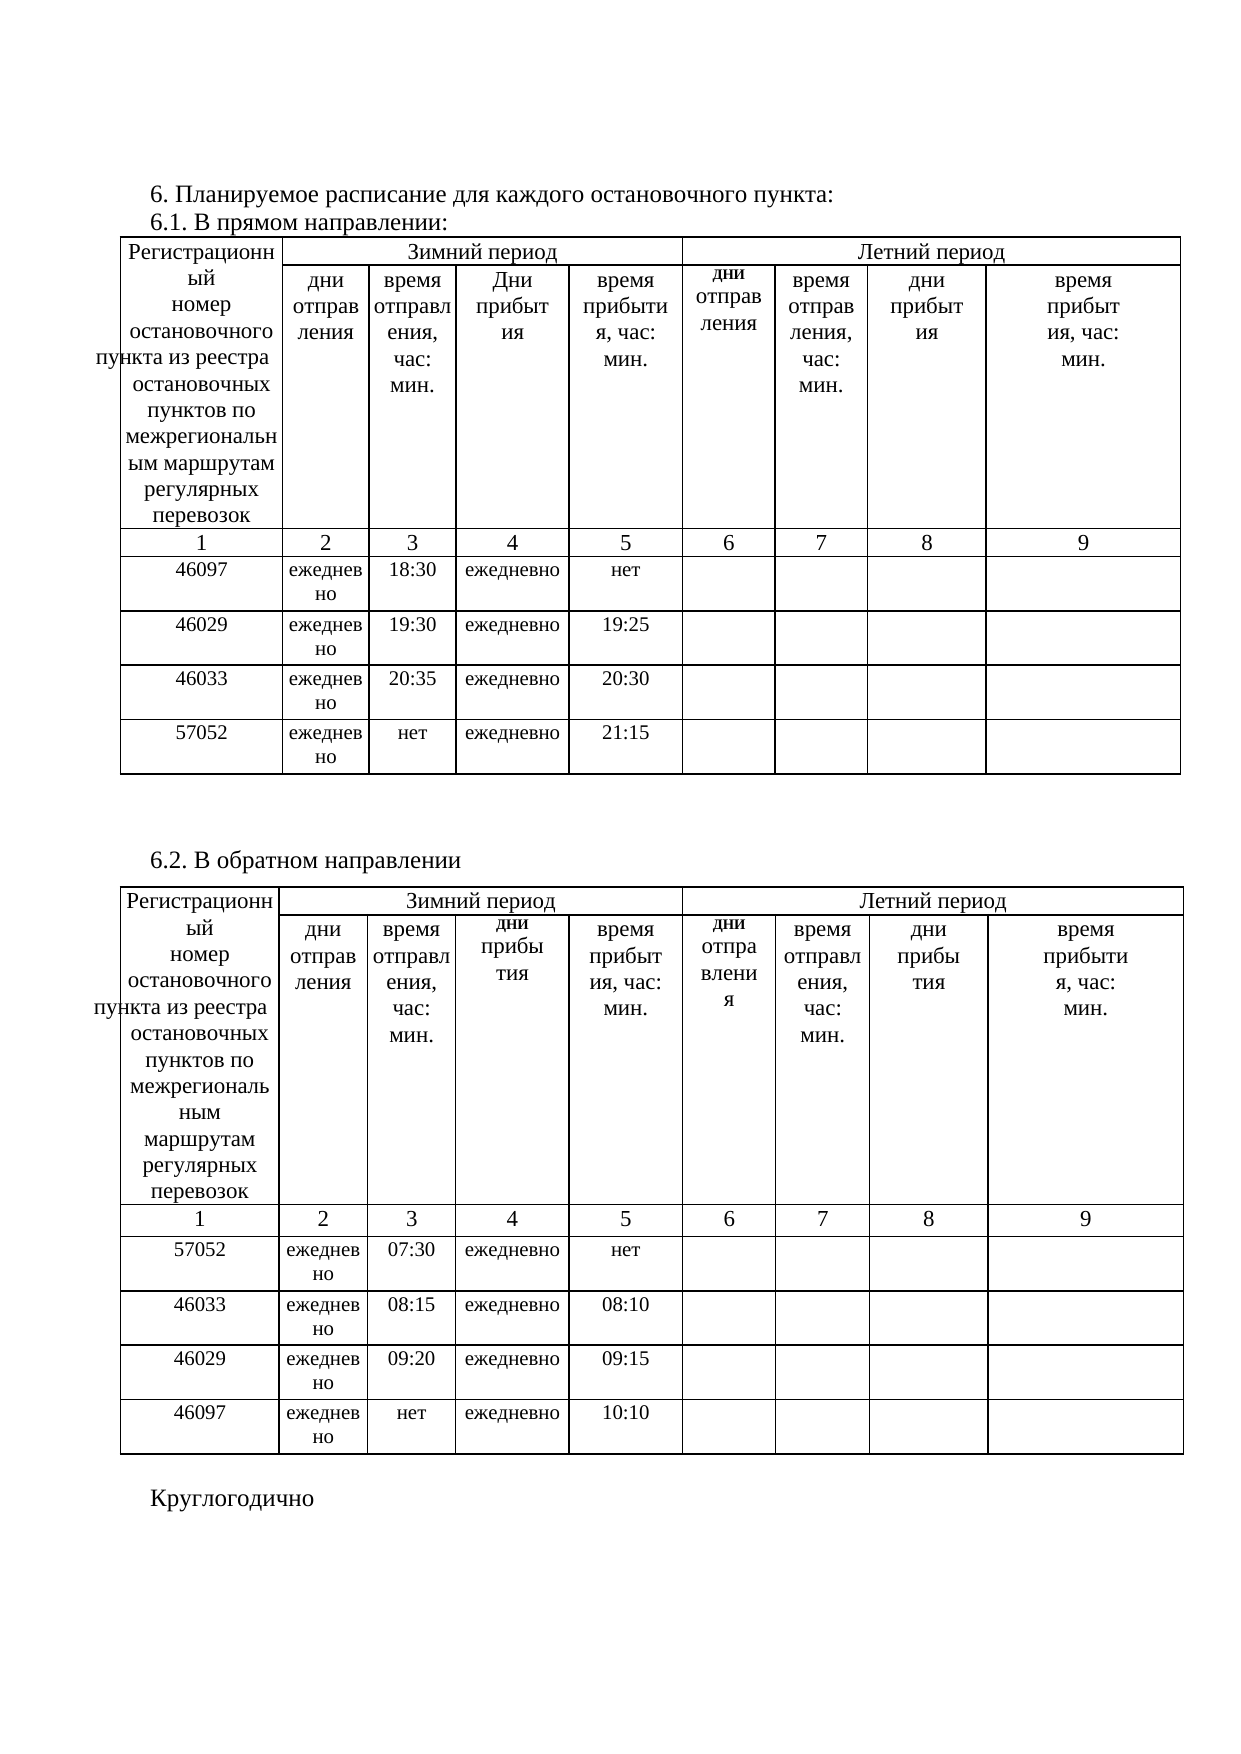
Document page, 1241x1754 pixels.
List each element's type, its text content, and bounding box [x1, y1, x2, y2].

table_cell 7 [776, 1205, 869, 1236]
table_cell [683, 1292, 775, 1344]
table_cell [776, 1346, 869, 1399]
table_cell ежедневно [280, 1237, 367, 1290]
text 6.2. В обратном направлении [150, 845, 1090, 873]
table_cell [868, 557, 985, 610]
table_cell время прибыти я, час: мин. [570, 266, 682, 528]
text 6.1. В прямом направлении: [150, 207, 1090, 236]
table_header Регистрационный номер остановочного пункта из реестра остановочных пунктов по межрегиональным маршрутам регулярных перевозок [121, 888, 278, 1204]
table_cell 3 [368, 1205, 455, 1236]
table_cell [989, 1237, 1183, 1290]
table_cell [989, 1400, 1183, 1453]
table_cell ежедневно [456, 1237, 568, 1290]
table_cell [776, 557, 867, 610]
table_cell ежедневно [456, 1346, 568, 1399]
table_header Зимний период [283, 238, 682, 264]
table_cell [776, 1292, 869, 1344]
table_cell ежедневно [456, 1292, 568, 1344]
table_cell дни отправ ления [280, 916, 367, 1204]
table_cell 9 [989, 1205, 1183, 1236]
table_cell 5 [570, 529, 682, 556]
table_cell 46029 [121, 1346, 278, 1399]
table_cell ежедневно [457, 720, 568, 773]
table_cell ДНИ отпра влени я [683, 916, 775, 1204]
table_cell ежедневно [283, 557, 368, 610]
table_header Летний период [683, 888, 1183, 914]
table_cell дни прибы тия [870, 916, 987, 1204]
table_cell 57052 [121, 720, 282, 773]
table_cell 19:25 [570, 612, 682, 664]
table_cell 08:15 [368, 1292, 455, 1344]
table_cell 9 [987, 529, 1180, 556]
table_cell 09:20 [368, 1346, 455, 1399]
table_header Зимний период [280, 888, 682, 914]
table_cell [870, 1292, 987, 1344]
table_cell дни прибыт ия [868, 266, 985, 528]
table_cell время отправл ения, час: мин. [368, 916, 455, 1204]
table_cell 1 [121, 529, 282, 556]
table_cell 10:10 [570, 1400, 682, 1453]
table_cell 4 [457, 529, 568, 556]
table_cell 07:30 [368, 1237, 455, 1290]
table_cell [987, 666, 1180, 719]
table_cell время отправл ения, час: мин. [776, 916, 869, 1204]
table_cell [870, 1237, 987, 1290]
table_cell [987, 557, 1180, 610]
table_cell 7 [776, 529, 867, 556]
table_cell 8 [870, 1205, 987, 1236]
table_cell ДНИ отправ ления [683, 266, 774, 528]
table_cell нет [370, 720, 455, 773]
table_cell [776, 1400, 869, 1453]
table_cell 46097 [121, 1400, 278, 1453]
table_cell [683, 1346, 775, 1399]
table_cell ежедневно [280, 1346, 367, 1399]
table_cell время отправл ения, час: мин. [370, 266, 455, 528]
text Круглогодично [150, 1483, 1090, 1512]
table_cell 19:30 [370, 612, 455, 664]
table_cell [683, 557, 774, 610]
table_cell время прибыти я, час: мин. [989, 916, 1183, 1204]
table_cell 8 [868, 529, 985, 556]
table_cell нет [368, 1400, 455, 1453]
table_cell [868, 612, 985, 664]
table_cell [776, 720, 867, 773]
text 6. Планируемое расписание для каждого остановочного пункта: [150, 179, 1090, 207]
table_cell 46033 [121, 666, 282, 719]
table_cell [868, 720, 985, 773]
table_cell ежедневно [283, 612, 368, 664]
table_cell [683, 666, 774, 719]
table_cell ежедневно [280, 1400, 367, 1453]
table_cell Дни прибыт ия [457, 266, 568, 528]
table_cell время прибыт ия, час: мин. [570, 916, 682, 1204]
table_cell 09:15 [570, 1346, 682, 1399]
table_cell ежедневно [457, 557, 568, 610]
table_cell ежедневно [283, 720, 368, 773]
table_cell 08:10 [570, 1292, 682, 1344]
table_cell 6 [683, 1205, 775, 1236]
table_cell нет [570, 557, 682, 610]
table_cell 5 [570, 1205, 682, 1236]
table_cell ежедневно [457, 666, 568, 719]
table_cell 4 [456, 1205, 568, 1236]
table_cell 46033 [121, 1292, 278, 1344]
table_header Летний период [683, 238, 1180, 264]
table_cell ежедневно [456, 1400, 568, 1453]
table_cell 2 [283, 529, 368, 556]
table_cell [987, 612, 1180, 664]
table_cell ДНИ прибы тия [456, 916, 568, 1204]
table_cell [776, 612, 867, 664]
table_cell 20:30 [570, 666, 682, 719]
table_cell ежедневно [283, 666, 368, 719]
table_cell [989, 1292, 1183, 1344]
table_cell 6 [683, 529, 774, 556]
table_cell 20:35 [370, 666, 455, 719]
table_cell [683, 612, 774, 664]
table_cell 1 [121, 1205, 278, 1236]
table_cell 18:30 [370, 557, 455, 610]
table_cell [989, 1346, 1183, 1399]
table_cell [683, 1237, 775, 1290]
table_cell ежедневно [280, 1292, 367, 1344]
table_cell ежедневно [457, 612, 568, 664]
table_cell [776, 1237, 869, 1290]
table_cell [868, 666, 985, 719]
table_cell время отправ ления, час: мин. [776, 266, 867, 528]
table_cell [776, 666, 867, 719]
table_cell 46029 [121, 612, 282, 664]
table_cell [987, 720, 1180, 773]
table_cell 57052 [121, 1237, 278, 1290]
table_cell [683, 720, 774, 773]
table_cell 46097 [121, 557, 282, 610]
table_cell время прибыт ия, час: мин. [987, 266, 1180, 528]
table_cell [870, 1346, 987, 1399]
table_header Регистрационный номер остановочного пункта из реестра остановочных пунктов по межрегиональным маршрутам регулярных перевозок [121, 238, 282, 528]
table_cell нет [570, 1237, 682, 1290]
table_cell [683, 1400, 775, 1453]
table_cell [870, 1400, 987, 1453]
table_cell 3 [370, 529, 455, 556]
table_cell дни отправ ления [283, 266, 368, 528]
table_cell 21:15 [570, 720, 682, 773]
table_cell 2 [280, 1205, 367, 1236]
